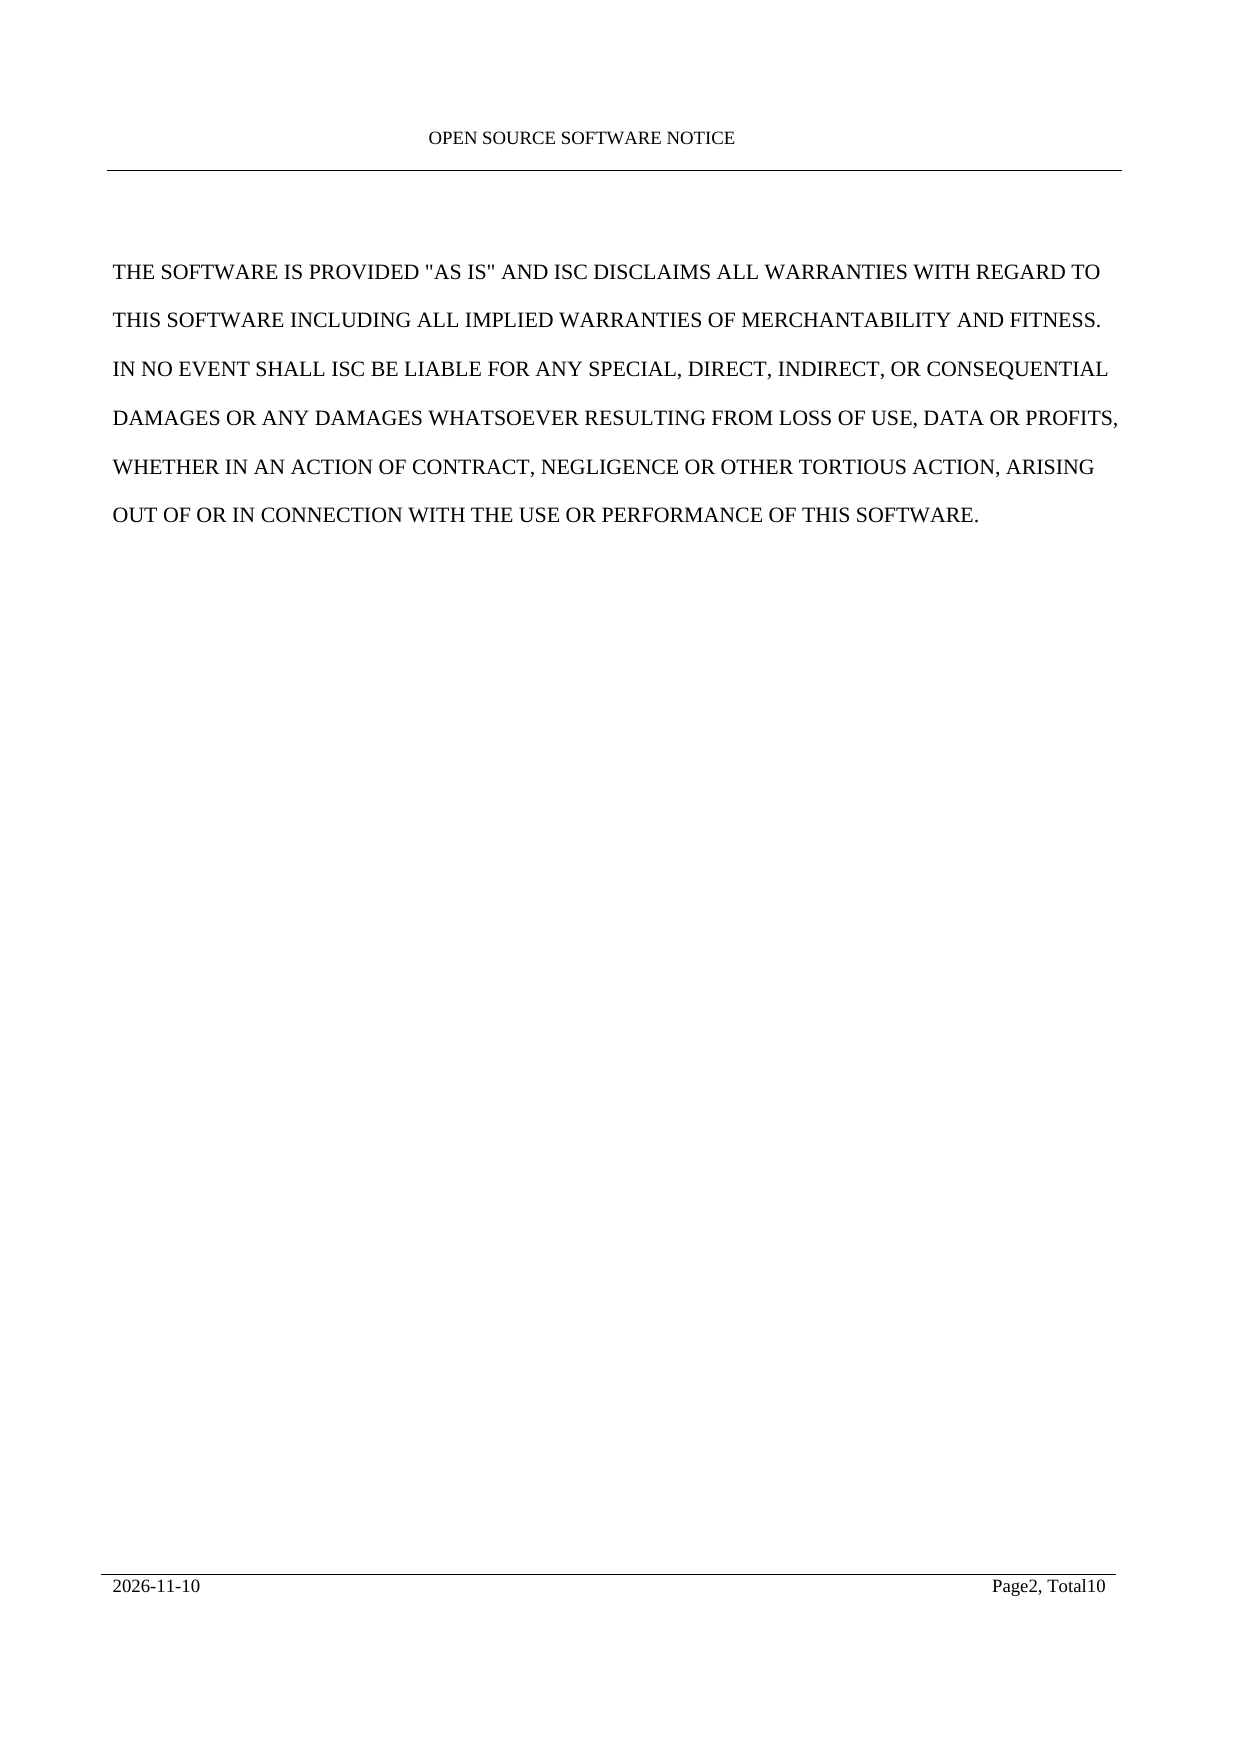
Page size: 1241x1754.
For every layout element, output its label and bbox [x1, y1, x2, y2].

text [112, 206, 1128, 531]
